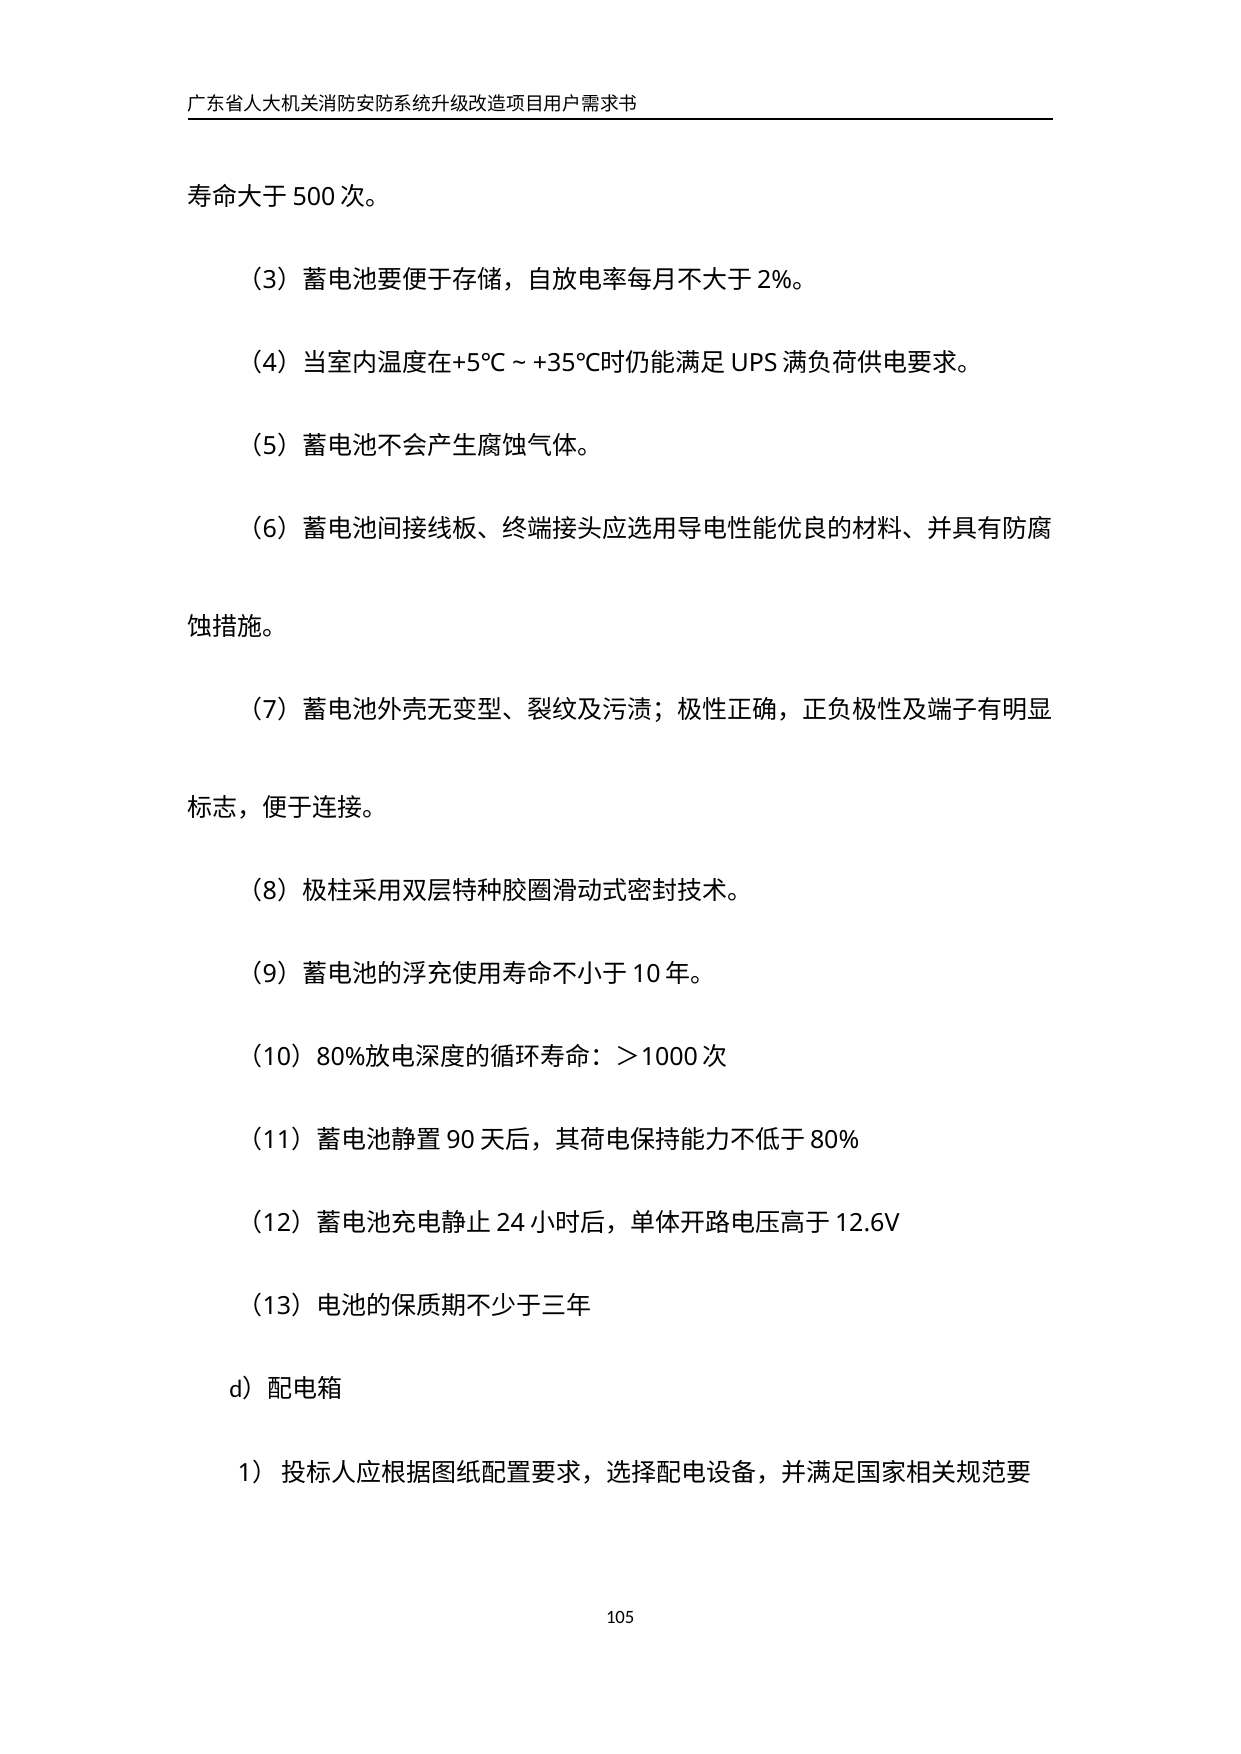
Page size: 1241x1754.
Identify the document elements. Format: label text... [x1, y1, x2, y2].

text （13）电池的保质期不少于三年 [187, 1271, 1053, 1336]
text （4）当室内温度在+5℃ ~ +35℃时仍能满足UPS满负荷供电要求。 [187, 328, 1053, 393]
text （9）蓄电池的浮充使用寿命不小于10年。 [187, 939, 1053, 1004]
text （8）极柱采用双层特种胶圈滑动式密封技术。 [187, 856, 1053, 921]
text （11）蓄电池静置90天后，其荷电保持能力不低于80% [187, 1105, 1053, 1170]
text （5）蓄电池不会产生腐蚀气体。 [187, 411, 1053, 476]
text （7）蓄电池外壳无变型、裂纹及污渍；极性正确，正负极性及端子有明显标志，便于连接。 [187, 675, 1053, 838]
text （12）蓄电池充电静止24小时后，单体开路电压高于12.6V [187, 1188, 1053, 1253]
text （6）蓄电池间接线板、终端接头应选用导电性能优良的材料、并具有防腐蚀措施。 [187, 494, 1053, 657]
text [187, 162, 1053, 227]
text 配电箱 [187, 1354, 1053, 1419]
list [237, 1438, 1053, 1503]
text （3）蓄电池要便于存储，自放电率每月不大于2%。 [187, 245, 1053, 310]
text （10）80%放电深度的循环寿命：＞1000次 [187, 1022, 1053, 1087]
